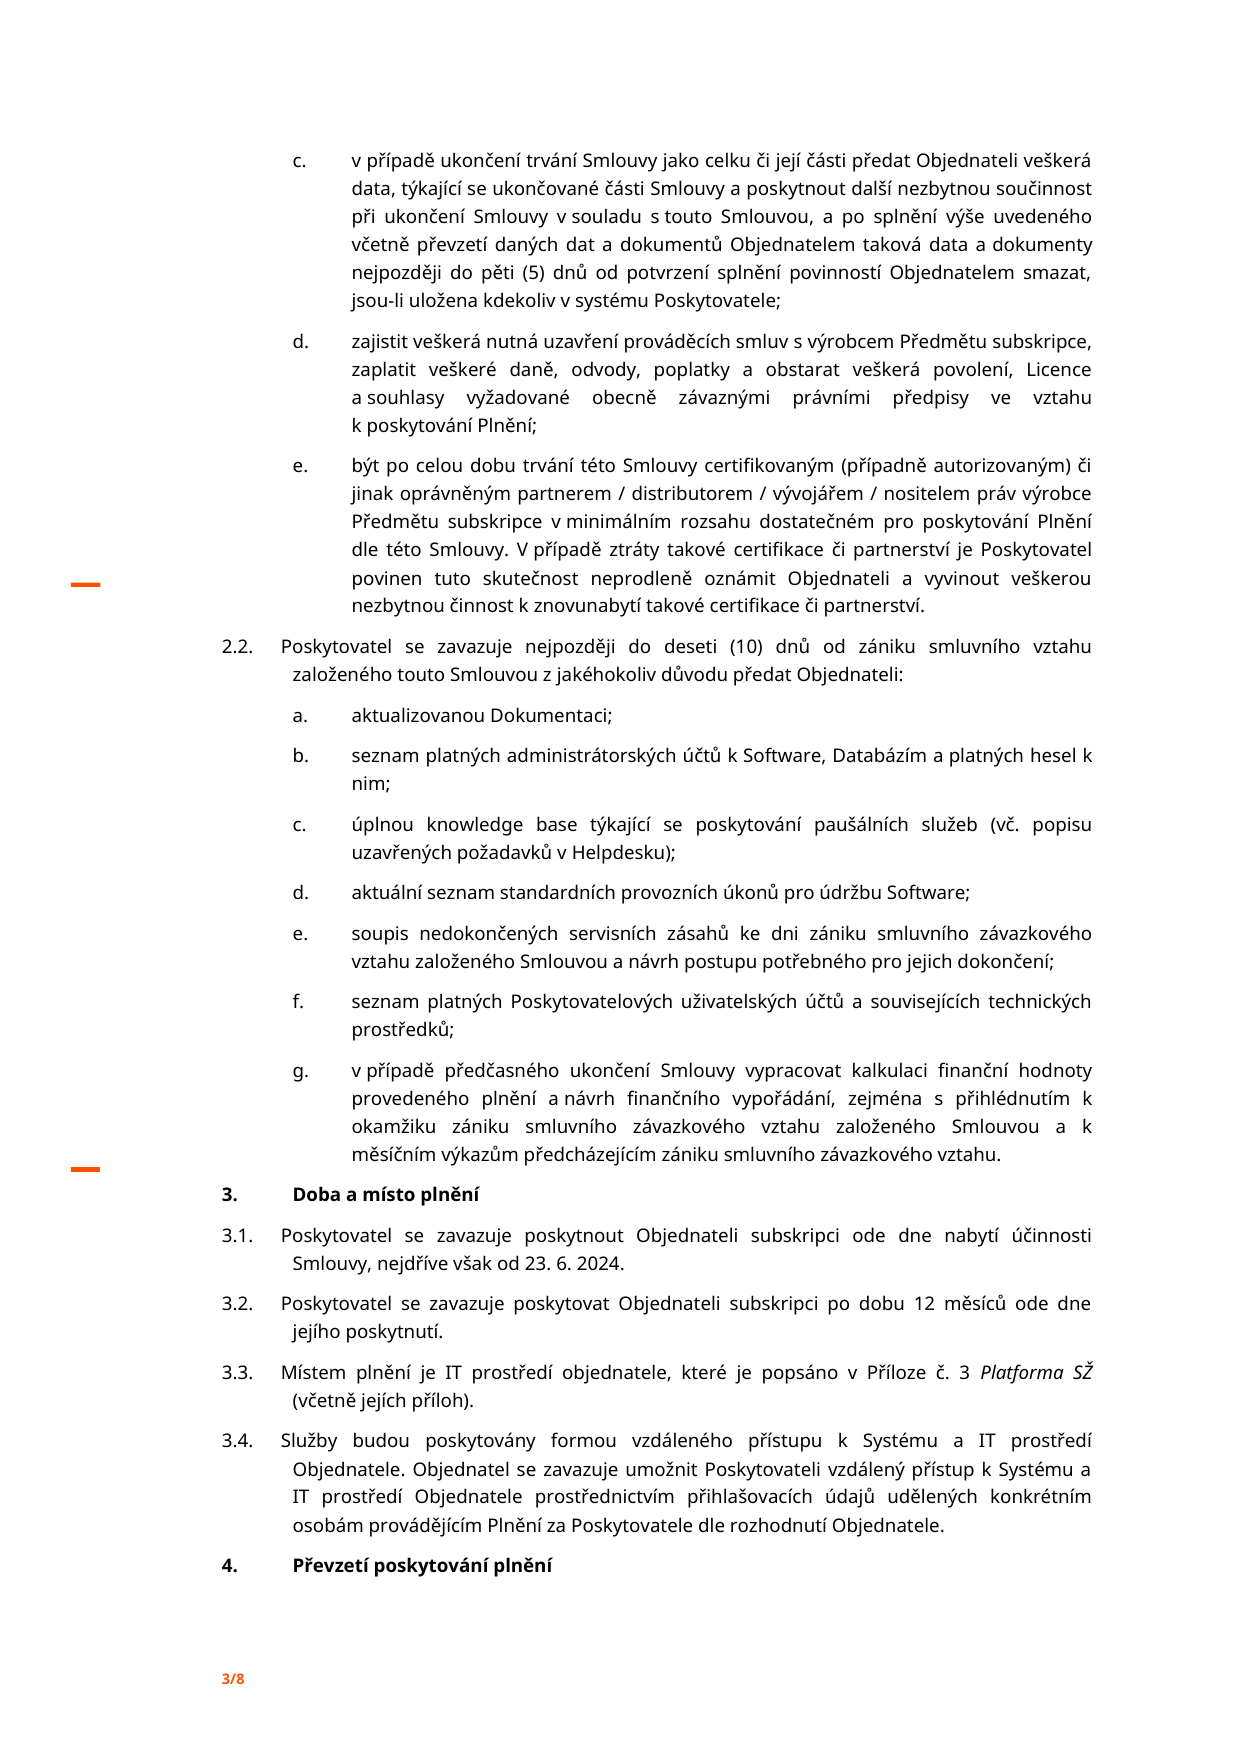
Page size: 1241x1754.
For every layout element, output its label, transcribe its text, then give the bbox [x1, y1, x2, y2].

text seznam platných administrátorských účtů k Software, Databázím a platných hesel k nim; [292, 742, 1093, 796]
text aktualizovanou Dokumentaci; [292, 702, 1093, 727]
text soupis nedokončených servisních zásahů ke dni zániku smluvního závazkového vztahu založeného Smlouvou a návrh postupu potřebného pro jejich dokončení; [292, 920, 1093, 973]
text Služby budou poskytovány formou vzdáleného přístupu k Systému a IT prostředí Objednatele. Objednatel se zavazuje umožnit Poskytovateli vzdálený přístup k Systému a IT prostředí Objednatele prostřednictvím přihlašovacích údajů udělených konkrétním osobám provádějícím Plnění za Poskytovatele dle rozhodnutí Objednatele. [222, 1428, 1093, 1537]
text Poskytovatel se zavazuje poskytnout Objednateli subskripci ode dne nabytí účinnosti Smlouvy, nejdříve však od 23. 6. 2024. [222, 1222, 1093, 1276]
text Převzetí poskytování plnění [222, 1552, 1093, 1578]
text seznam platných Poskytovatelových uživatelských účtů a souvisejících technických prostředků; [292, 988, 1093, 1042]
text zajistit veškerá nutná uzavření prováděcích smluv s výrobcem Předmětu subskripce, zaplatit veškeré daně, odvody, poplatky a obstarat veškerá povolení, Licence a souhlasy vyžadované obecně závaznými právními předpisy ve vztahu k poskytování Plnění; [292, 328, 1093, 438]
text v případě ukončení trvání Smlouvy jako celku či její části předat Objednateli veškerá data, týkající se ukončované části Smlouvy a poskytnout další nezbytnou součinnost při ukončení Smlouvy v souladu s touto Smlouvou, a po splnění výše uvedeného včetně převzetí daných dat a dokumentů Objednatelem taková data a dokumenty nejpozději do pěti (5) dnů od potvrzení splnění povinností Objednatelem smazat, jsou-li uložena kdekoliv v systému Poskytovatele; [292, 147, 1093, 313]
text Poskytovatel se zavazuje nejpozději do deseti (10) dnů od zániku smluvního vztahu založeného touto Smlouvou z jakéhokoliv důvodu předat Objednateli: [222, 633, 1093, 687]
text v případě předčasného ukončení Smlouvy vypracovat kalkulaci finanční hodnoty provedeného plnění a návrh finančního vypořádání, zejména s přihlédnutím k okamžiku zániku smluvního závazkového vztahu založeného Smlouvou a k měsíčním výkazům předcházejícím zániku smluvního závazkového vztahu. [292, 1057, 1093, 1167]
text aktuální seznam standardních provozních úkonů pro údržbu Software; [292, 879, 1093, 905]
text být po celou dobu trvání této Smlouvy certifikovaným (případně autorizovaným) či jinak oprávněným partnerem / distributorem / vývojářem / nositelem práv výrobce Předmětu subskripce v minimálním rozsahu dostatečném pro poskytování Plnění dle této Smlouvy. V případě ztráty takové certifikace či partnerství je Poskytovatel povinen tuto skutečnost neprodleně oznámit Objednateli a vyvinout veškerou nezbytnou činnost k znovunabytí takové certifikace či partnerství. [292, 453, 1093, 618]
text Doba a místo plnění [222, 1182, 1093, 1207]
text úplnou knowledge base týkající se poskytování paušálních služeb (vč. popisu uzavřených požadavků v Helpdesku); [292, 811, 1093, 864]
text Poskytovatel se zavazuje poskytovat Objednateli subskripci po dobu 12 měsíců ode dne jejího poskytnutí. [222, 1291, 1093, 1344]
text Místem plnění je IT prostředí objednatele, které je popsáno v Příloze č. 3 Platforma SŽ (včetně jejích příloh). [222, 1359, 1093, 1413]
